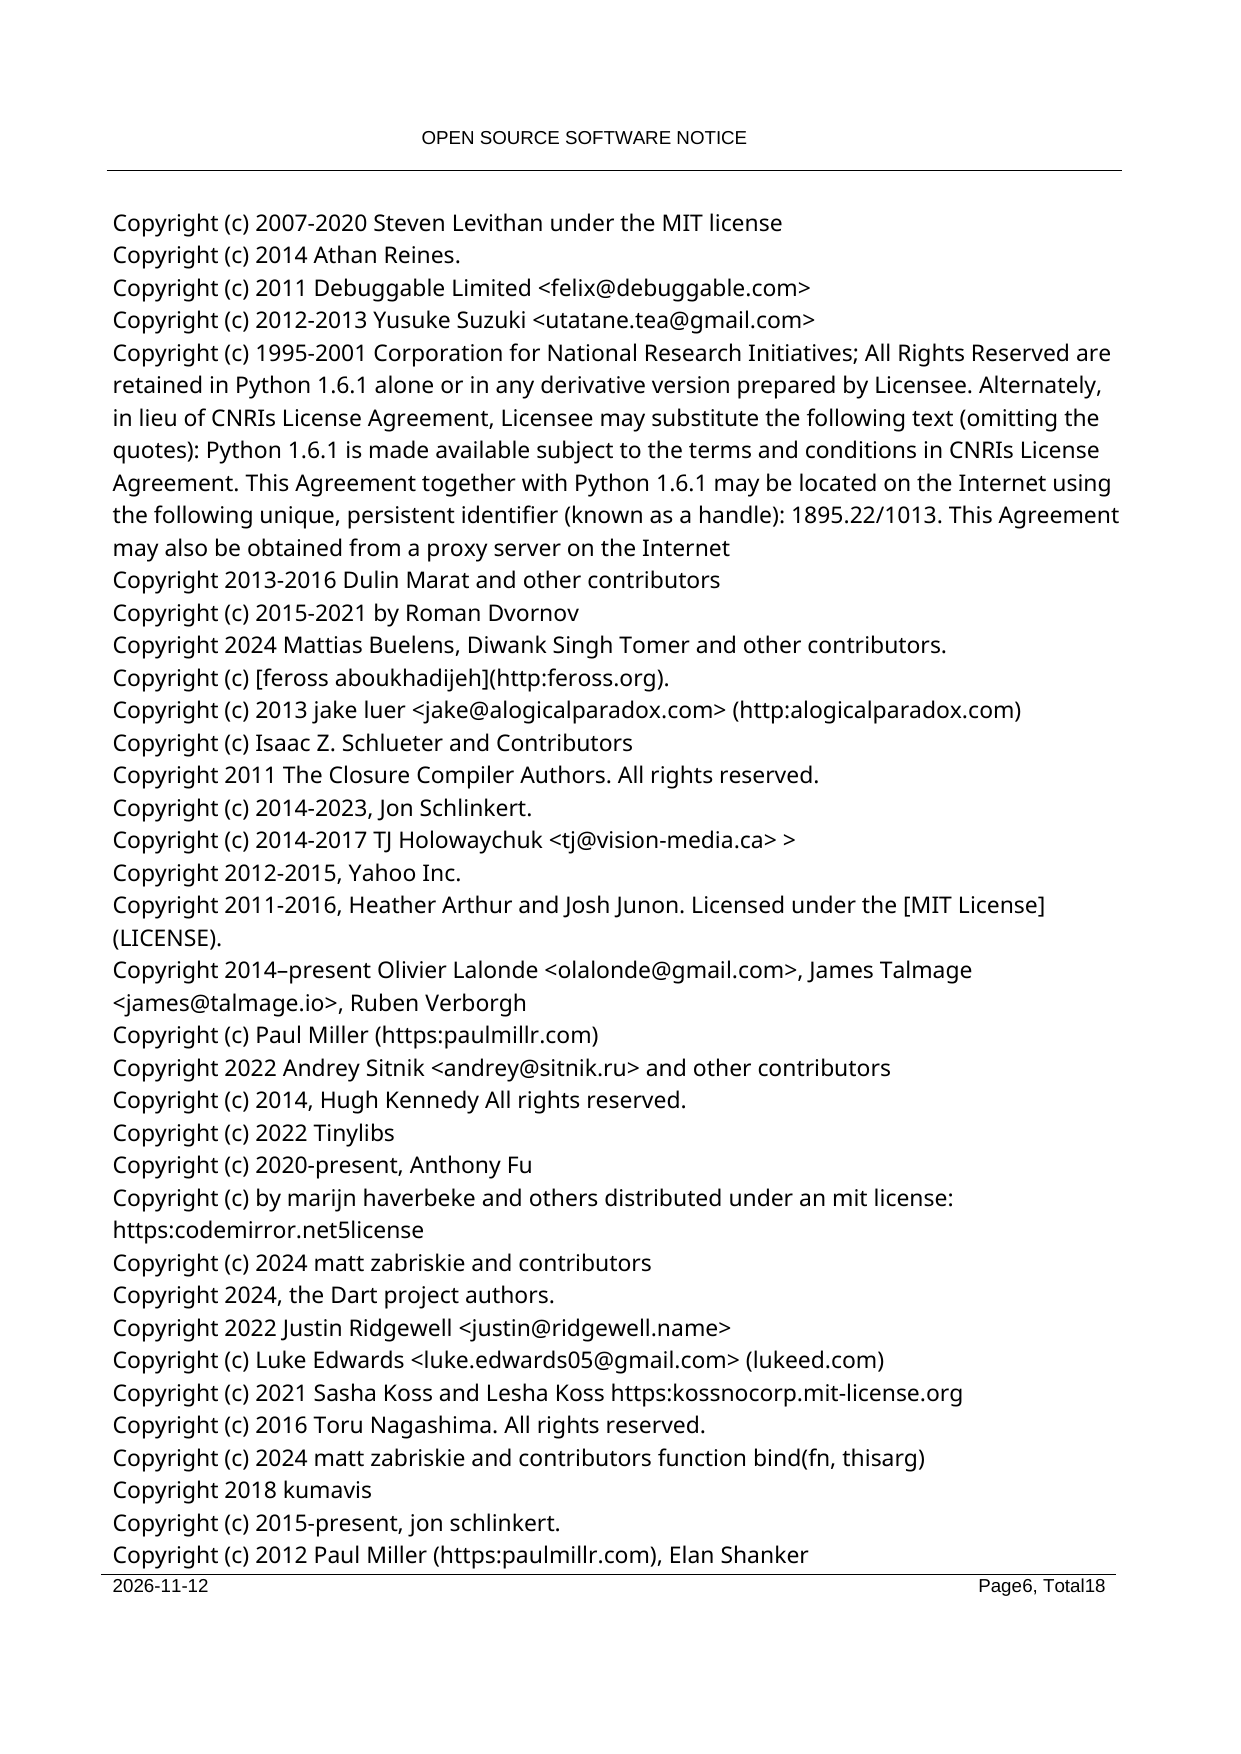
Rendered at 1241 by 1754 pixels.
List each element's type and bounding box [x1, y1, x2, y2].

text [112, 206, 1128, 1571]
